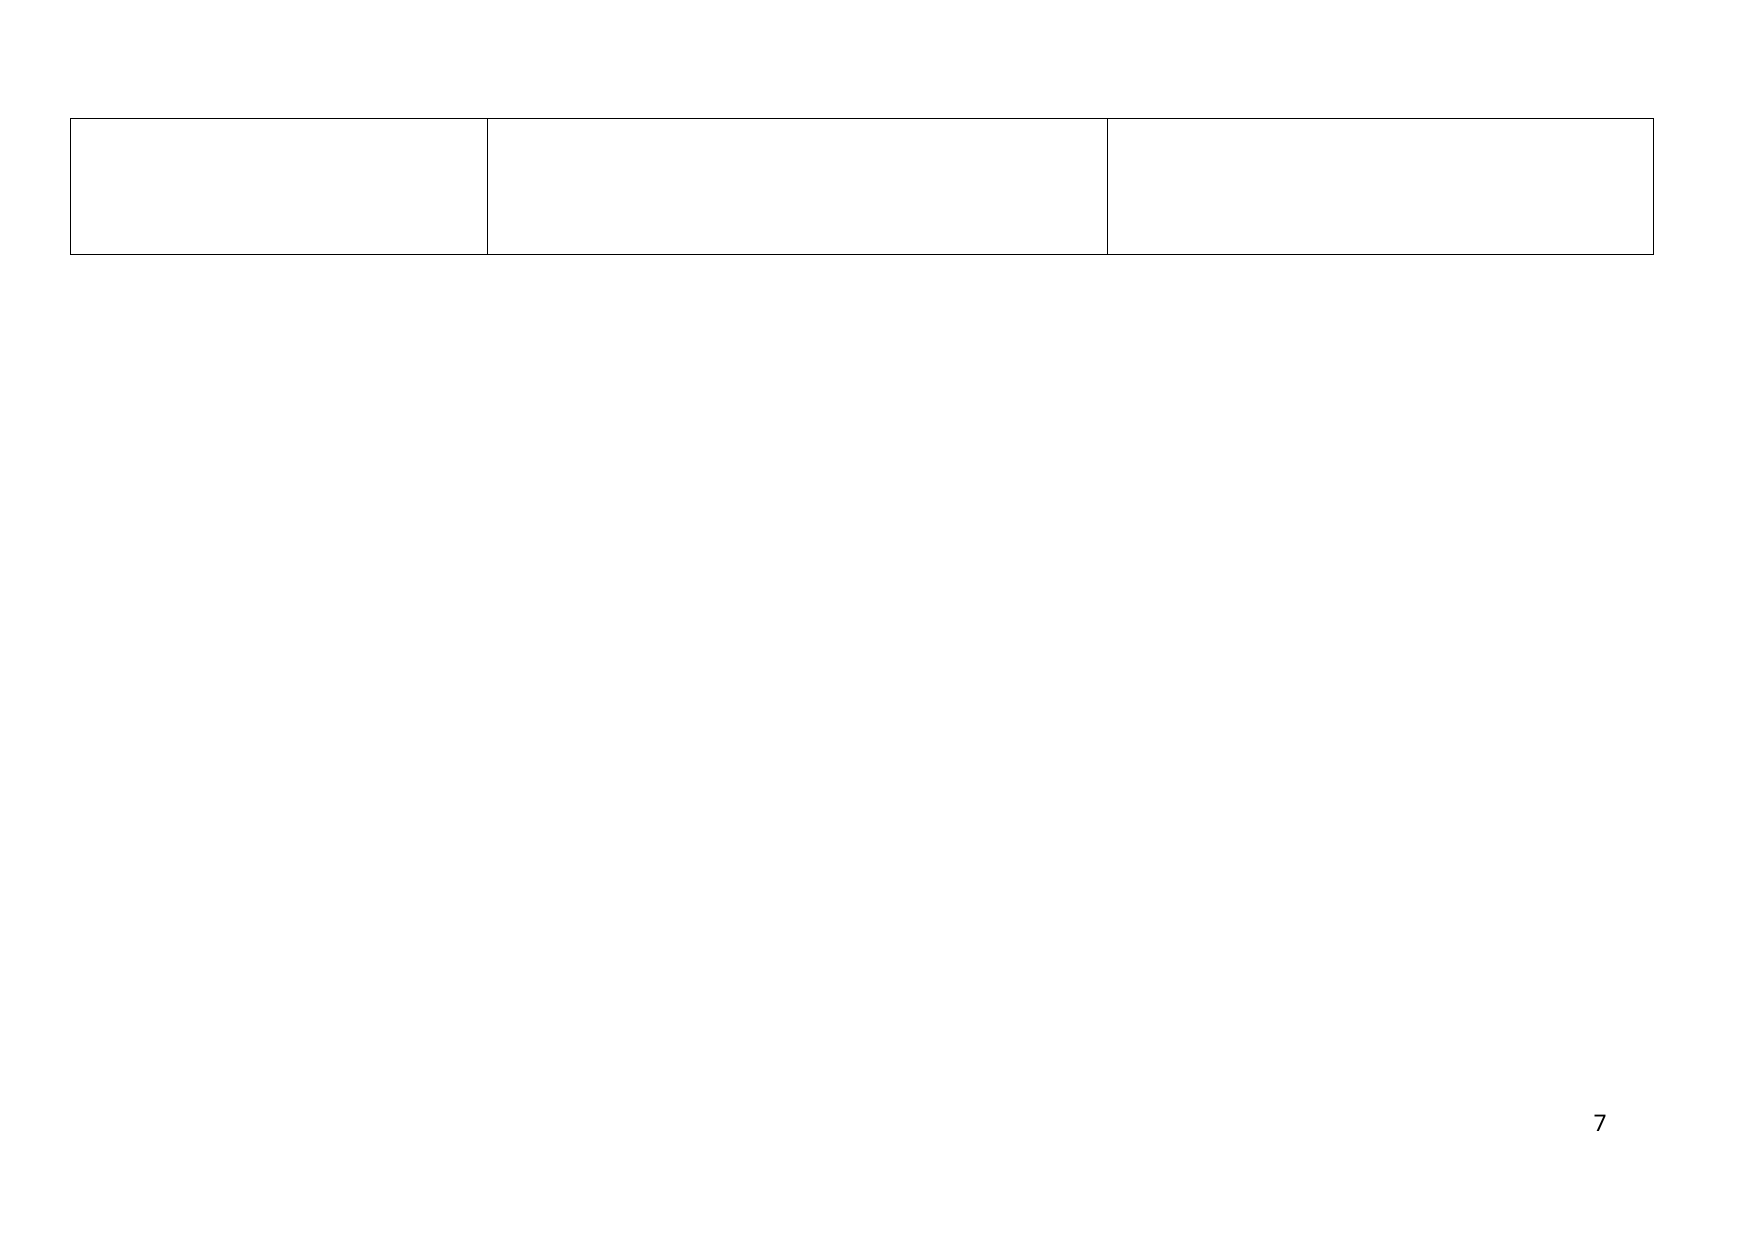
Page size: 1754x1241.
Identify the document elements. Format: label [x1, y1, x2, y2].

table_cell [71, 119, 487, 254]
table_cell [488, 119, 1107, 254]
table_cell [1108, 119, 1653, 254]
